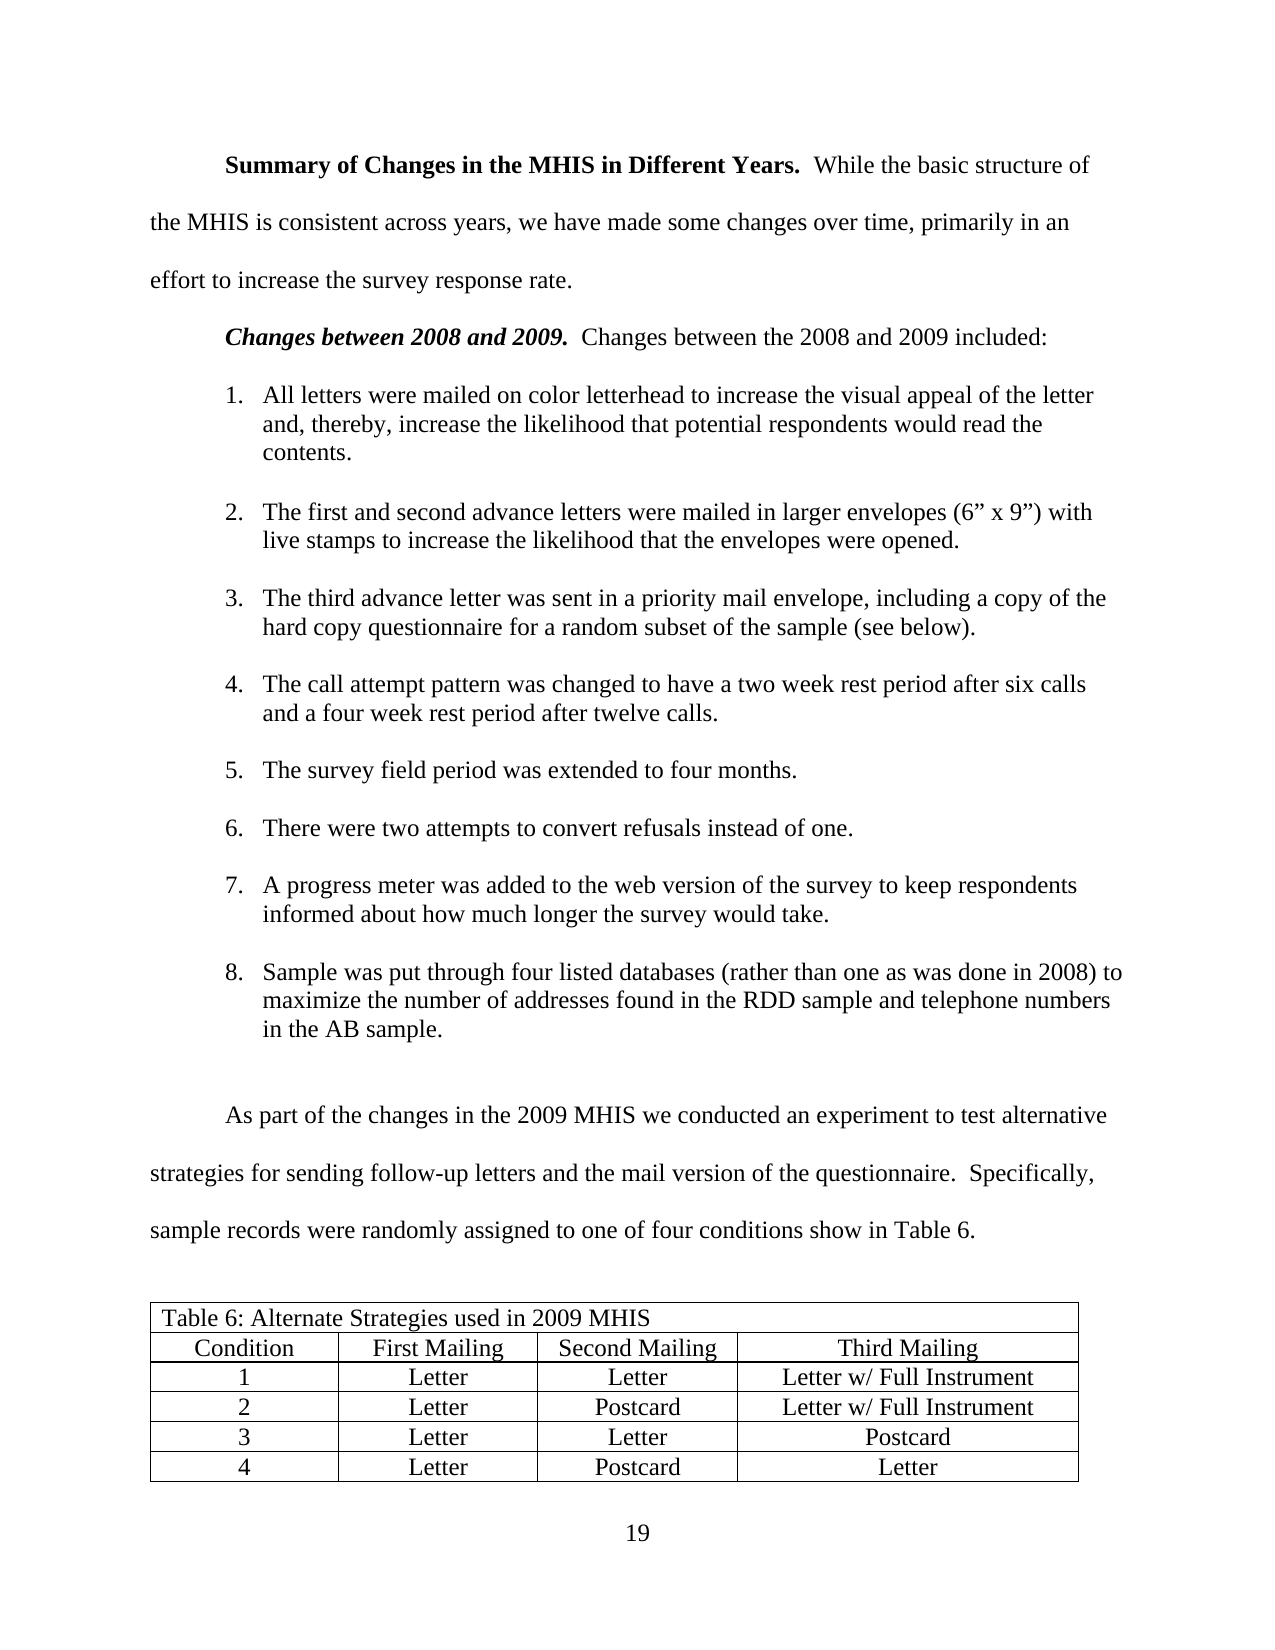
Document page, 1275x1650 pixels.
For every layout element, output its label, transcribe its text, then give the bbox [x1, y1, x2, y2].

table_cell 1 [151, 1363, 338, 1391]
table_cell 3 [151, 1422, 338, 1451]
text Summary of Changes in the MHIS in Different Years. While the basic structure of the MHIS is consistent across years, we have made some changes over time, primarily in an effort to increase the survey response rate. [150, 150, 1125, 294]
list The first and second advance letters were mailed in larger envelopes ( x ) with live stamps to increase the likelihood that the envelopes were opened. [225, 497, 1125, 554]
list The survey field period was extended to four months. [225, 756, 1125, 784]
table_cell Third Mailing [738, 1333, 1078, 1361]
list Sample was put through four listed databases (rather than one as was done in 2008) to maximize the number of addresses found in the RDD sample and telephone numbers in the AB sample. [225, 957, 1125, 1043]
list There were two attempts to convert refusals instead of one. [225, 813, 1125, 842]
table_cell Letter w/ Full Instrument [738, 1392, 1078, 1421]
table_cell Postcard [538, 1452, 737, 1481]
table_cell Letter [738, 1452, 1078, 1481]
list The third advance letter was sent in a priority mail envelope, including a copy of the hard copy questionnaire for a random subset of the sample (see below). [225, 583, 1125, 641]
table_header Table 6: Alternate Strategies used in 2009 MHIS [151, 1303, 1078, 1332]
table_cell Letter w/ Full Instrument [738, 1363, 1078, 1391]
table_cell Second Mailing [538, 1333, 737, 1361]
list 1. All letters were mailed on color letterhead to increase the visual appeal of the letter and, thereby, increase the likelihood that potential respondents would read the contents. [225, 380, 1125, 466]
table_cell Letter [339, 1363, 537, 1391]
table_cell First Mailing [339, 1333, 537, 1361]
table_cell Letter [538, 1363, 737, 1391]
table_cell Letter [339, 1392, 537, 1421]
table_cell Postcard [738, 1422, 1078, 1451]
table_cell Letter [538, 1422, 737, 1451]
list The call attempt pattern was changed to have a two week rest period after six calls and a four week rest period after twelve calls. [225, 669, 1125, 727]
table_cell Postcard [538, 1392, 737, 1421]
table_cell Letter [339, 1422, 537, 1451]
table_cell Letter [339, 1452, 537, 1481]
list A progress meter was added to the web version of the survey to keep respondents informed about how much longer the survey would take. [225, 871, 1125, 928]
table_cell Condition [151, 1333, 338, 1361]
table_cell 2 [151, 1392, 338, 1421]
table_cell 4 [151, 1452, 338, 1481]
text Changes between 2008 and 2009. Changes between the 2008 and 2009 included: [150, 322, 1125, 351]
text As part of the changes in the 2009 MHIS we conducted an experiment to test alternative strategies for sending follow-up letters and the mail version of the questionnaire. Specifically, sample records were randomly assigned to one of four conditions show in Table 6. [150, 1101, 1125, 1244]
